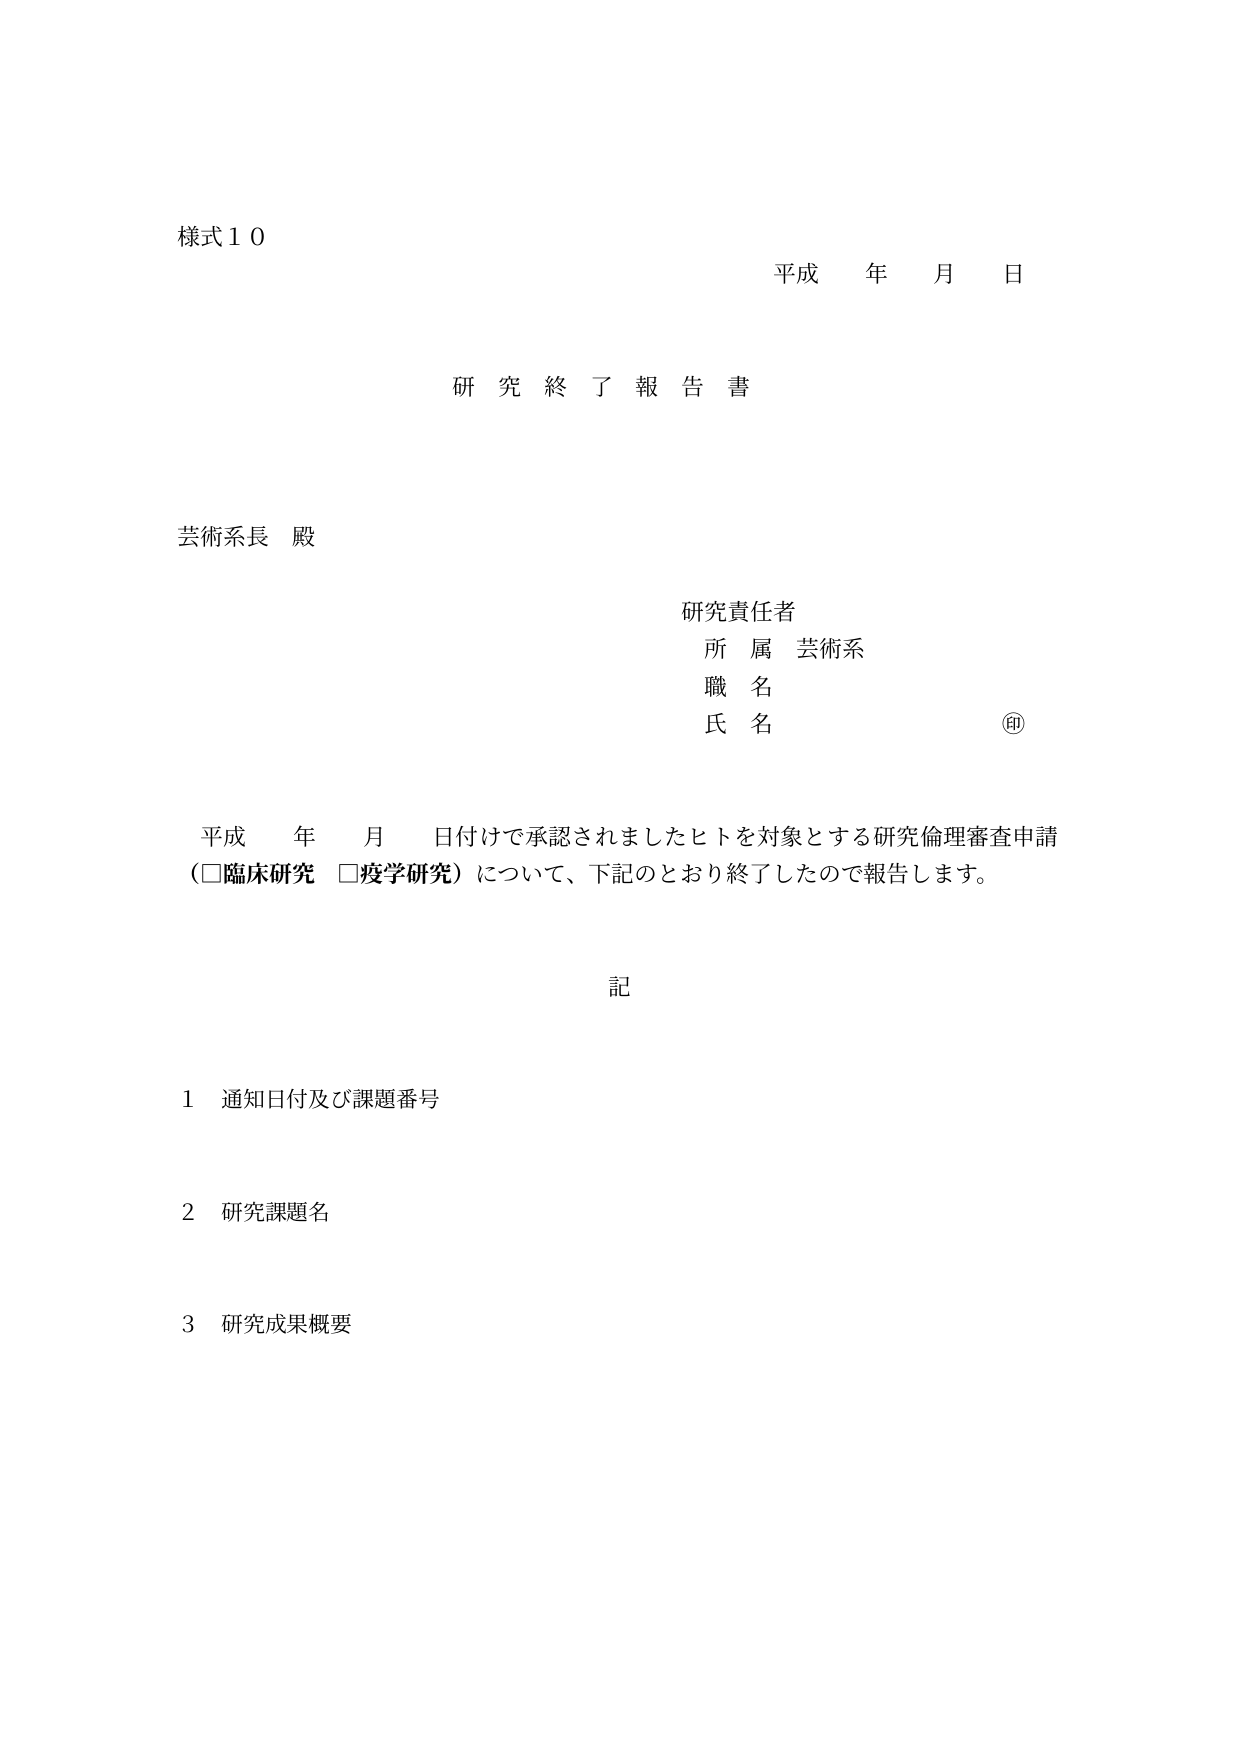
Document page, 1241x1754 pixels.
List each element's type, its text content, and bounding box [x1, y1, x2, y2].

text 研 究 終 了 報 告 書 [177, 367, 1063, 404]
text ３ 研究成果概要 [177, 1304, 1063, 1342]
text 研究責任者 [177, 592, 1063, 629]
text 職 名 [177, 667, 1063, 704]
text 様式１０ [177, 217, 1063, 254]
subtitle 記 [177, 967, 1063, 1004]
text 平成 年 月 日 [177, 254, 1063, 292]
text １ 通知日付及び課題番号 [177, 1079, 1063, 1117]
text 氏 名 ㊞ [177, 704, 1063, 742]
text ２ 研究課題名 [177, 1192, 1063, 1229]
text 平成 年 月 日付けで承認されましたヒトを対象とする研究倫理審査申請（□臨床研究 □疫学研究）について、下記のとおり終了したので報告します。 [177, 817, 1063, 892]
text 所 属 芸術系 [177, 629, 1063, 667]
text 芸術系長 殿 [177, 517, 1063, 554]
